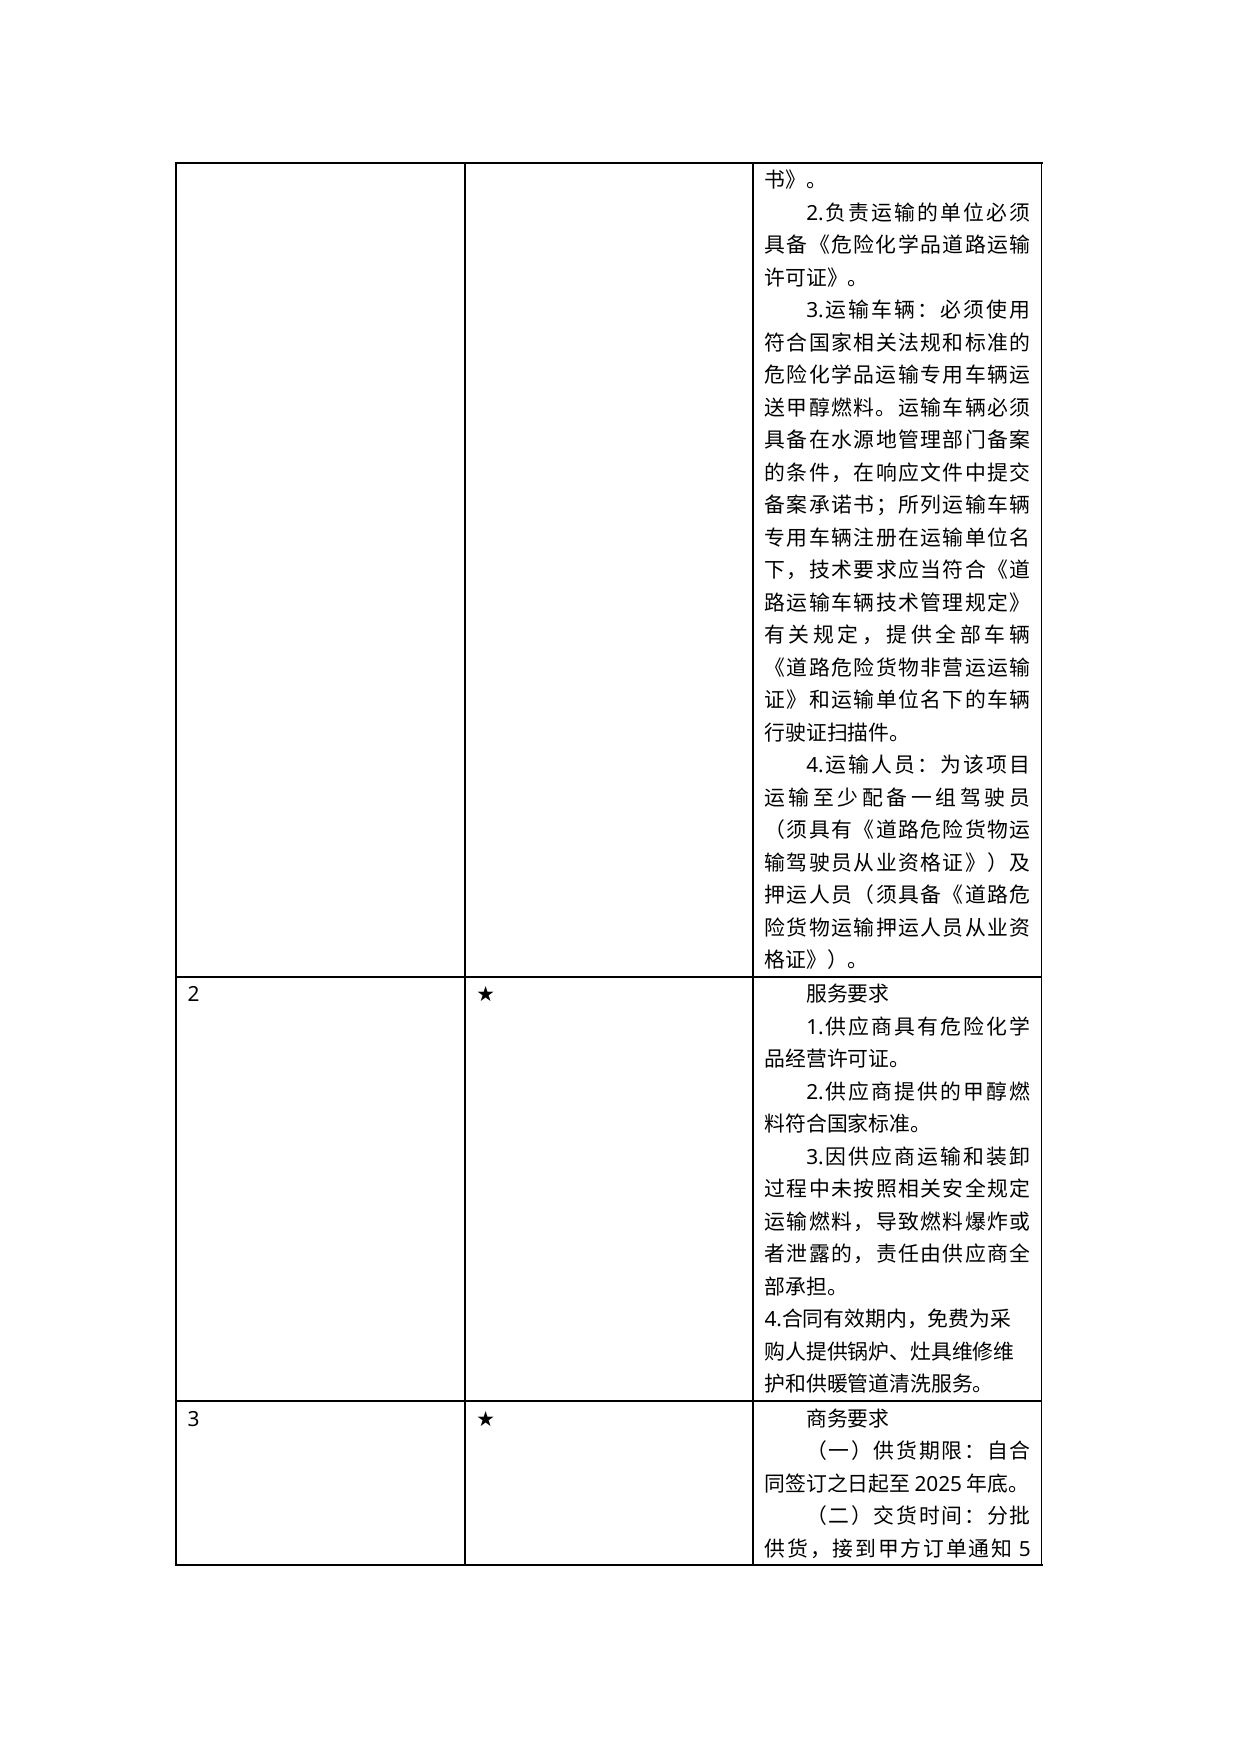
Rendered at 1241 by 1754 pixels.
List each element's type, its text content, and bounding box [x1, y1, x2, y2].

table_cell 服务要求 1.供应商具有危险化学品经营许可证。 2.供应商提供的甲醇燃料符合国家标准。 3.因供应商运输和装卸过程中未按照相关安全规定运输燃料，导致燃料爆炸或者泄露的，责任由供应商全部承担。 4.合同有效期内，免费为采购人提供锅炉、灶具维修维护和供暖管道清洗服务。 [754, 978, 1041, 1400]
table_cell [754, 164, 1041, 976]
table_cell 3 [177, 1402, 464, 1564]
table_cell 2 [177, 978, 464, 1400]
table_cell ★ [466, 164, 752, 976]
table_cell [754, 1402, 1041, 1564]
table_cell ★ [466, 978, 752, 1400]
table_cell ★ [466, 1402, 752, 1564]
table_cell 1 [177, 164, 464, 976]
